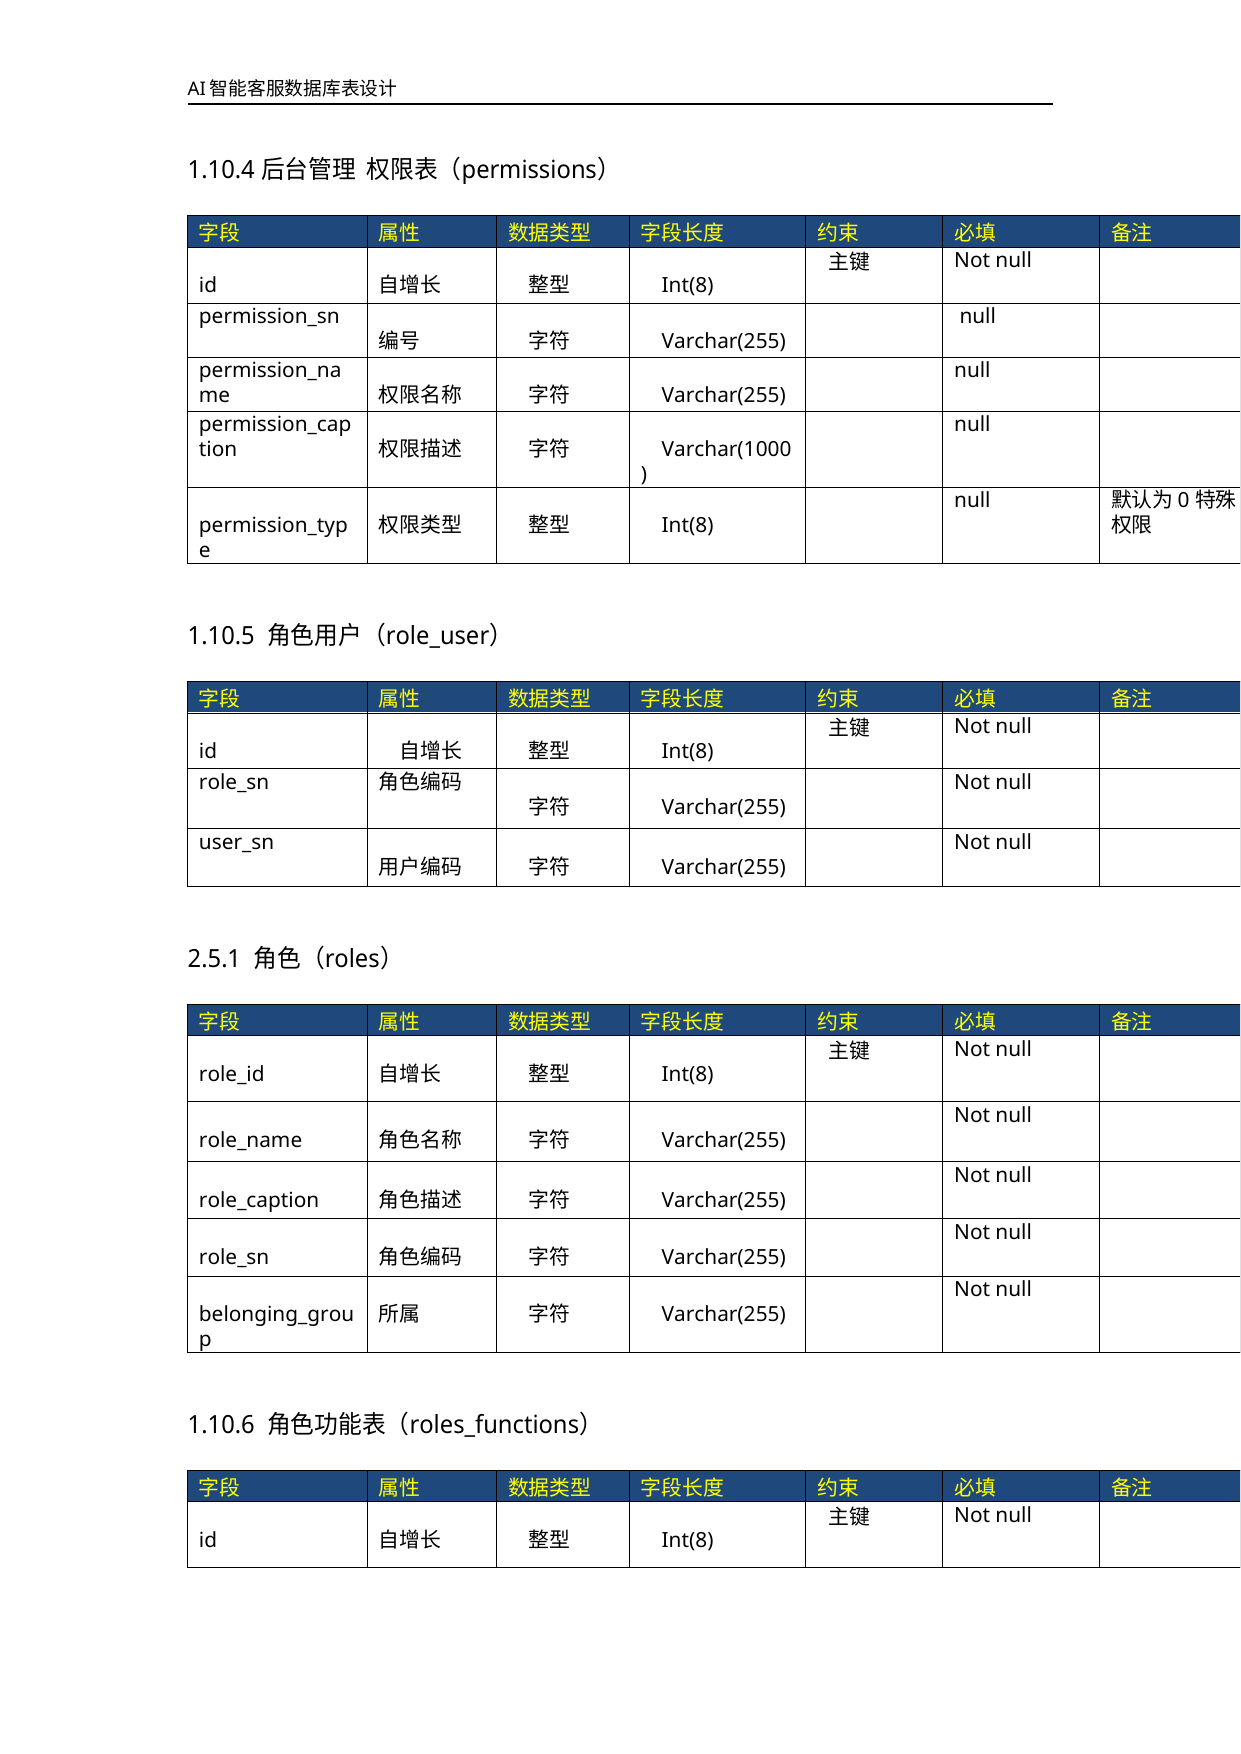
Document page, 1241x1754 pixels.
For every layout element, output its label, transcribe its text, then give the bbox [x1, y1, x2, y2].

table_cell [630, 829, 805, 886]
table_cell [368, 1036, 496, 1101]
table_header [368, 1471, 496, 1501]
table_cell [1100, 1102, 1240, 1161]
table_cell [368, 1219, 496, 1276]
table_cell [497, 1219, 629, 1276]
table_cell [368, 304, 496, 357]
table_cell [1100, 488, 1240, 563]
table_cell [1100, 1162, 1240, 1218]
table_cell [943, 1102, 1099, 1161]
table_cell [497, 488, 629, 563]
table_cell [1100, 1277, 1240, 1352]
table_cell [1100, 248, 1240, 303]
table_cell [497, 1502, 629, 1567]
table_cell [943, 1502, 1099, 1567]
subtitle 1.10.4 后台管理 权限表（permissions） [187, 150, 1053, 186]
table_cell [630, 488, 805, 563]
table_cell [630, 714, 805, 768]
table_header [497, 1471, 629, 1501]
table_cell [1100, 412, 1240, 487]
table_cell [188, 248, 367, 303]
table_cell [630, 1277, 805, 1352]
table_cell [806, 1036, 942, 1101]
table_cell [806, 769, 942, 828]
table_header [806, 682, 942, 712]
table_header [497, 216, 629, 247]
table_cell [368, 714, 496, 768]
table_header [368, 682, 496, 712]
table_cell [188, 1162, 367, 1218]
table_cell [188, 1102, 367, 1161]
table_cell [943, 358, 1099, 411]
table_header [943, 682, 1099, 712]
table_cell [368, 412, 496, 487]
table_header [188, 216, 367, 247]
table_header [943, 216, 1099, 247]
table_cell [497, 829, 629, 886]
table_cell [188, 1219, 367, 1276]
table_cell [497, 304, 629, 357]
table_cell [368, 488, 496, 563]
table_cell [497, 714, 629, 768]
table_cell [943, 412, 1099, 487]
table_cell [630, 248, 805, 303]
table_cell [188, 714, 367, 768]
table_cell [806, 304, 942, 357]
subtitle 1.10.5 角色用户（role_user） [187, 616, 1053, 652]
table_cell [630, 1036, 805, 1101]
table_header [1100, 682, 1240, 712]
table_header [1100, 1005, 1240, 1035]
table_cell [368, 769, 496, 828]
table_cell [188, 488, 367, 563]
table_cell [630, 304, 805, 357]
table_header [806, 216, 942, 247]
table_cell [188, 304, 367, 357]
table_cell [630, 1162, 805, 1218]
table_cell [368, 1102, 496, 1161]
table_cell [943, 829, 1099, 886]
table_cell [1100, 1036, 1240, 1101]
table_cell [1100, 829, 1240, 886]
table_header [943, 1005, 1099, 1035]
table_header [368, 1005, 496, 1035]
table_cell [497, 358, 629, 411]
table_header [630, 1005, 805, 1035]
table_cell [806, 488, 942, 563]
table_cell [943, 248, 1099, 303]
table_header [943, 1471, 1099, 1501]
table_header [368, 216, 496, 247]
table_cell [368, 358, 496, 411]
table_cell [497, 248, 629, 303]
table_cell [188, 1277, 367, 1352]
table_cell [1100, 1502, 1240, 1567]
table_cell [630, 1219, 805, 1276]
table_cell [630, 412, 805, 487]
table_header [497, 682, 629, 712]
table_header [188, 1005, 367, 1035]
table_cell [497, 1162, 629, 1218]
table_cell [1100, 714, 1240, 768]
subtitle 1.10.6 角色功能表（roles_functions） [187, 1404, 1053, 1441]
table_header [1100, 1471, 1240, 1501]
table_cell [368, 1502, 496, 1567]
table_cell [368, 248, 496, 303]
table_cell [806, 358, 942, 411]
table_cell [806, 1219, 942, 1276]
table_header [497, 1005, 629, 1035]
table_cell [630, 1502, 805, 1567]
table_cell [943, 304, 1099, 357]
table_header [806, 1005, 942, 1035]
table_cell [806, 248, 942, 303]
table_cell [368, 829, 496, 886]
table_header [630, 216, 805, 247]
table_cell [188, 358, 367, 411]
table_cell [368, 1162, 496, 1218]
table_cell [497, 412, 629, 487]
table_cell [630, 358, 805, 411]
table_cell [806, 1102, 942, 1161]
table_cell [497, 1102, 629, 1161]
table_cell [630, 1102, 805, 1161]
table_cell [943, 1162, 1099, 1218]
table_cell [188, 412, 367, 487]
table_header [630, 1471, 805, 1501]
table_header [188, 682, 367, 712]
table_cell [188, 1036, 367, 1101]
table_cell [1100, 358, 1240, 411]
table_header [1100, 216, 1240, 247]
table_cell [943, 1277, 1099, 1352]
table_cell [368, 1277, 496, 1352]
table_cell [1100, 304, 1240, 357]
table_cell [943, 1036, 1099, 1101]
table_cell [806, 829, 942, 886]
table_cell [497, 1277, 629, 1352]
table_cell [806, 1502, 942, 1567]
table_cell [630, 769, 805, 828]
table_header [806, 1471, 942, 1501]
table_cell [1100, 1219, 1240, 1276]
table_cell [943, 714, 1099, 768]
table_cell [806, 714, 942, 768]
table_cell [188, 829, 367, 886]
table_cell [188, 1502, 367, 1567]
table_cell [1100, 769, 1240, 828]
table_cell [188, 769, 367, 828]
subtitle 2.5.1 角色（roles） [187, 938, 1053, 975]
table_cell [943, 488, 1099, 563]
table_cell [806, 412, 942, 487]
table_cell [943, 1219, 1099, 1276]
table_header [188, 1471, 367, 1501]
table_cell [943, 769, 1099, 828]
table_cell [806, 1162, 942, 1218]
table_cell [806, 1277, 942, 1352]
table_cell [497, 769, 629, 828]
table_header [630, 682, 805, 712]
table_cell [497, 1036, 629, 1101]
